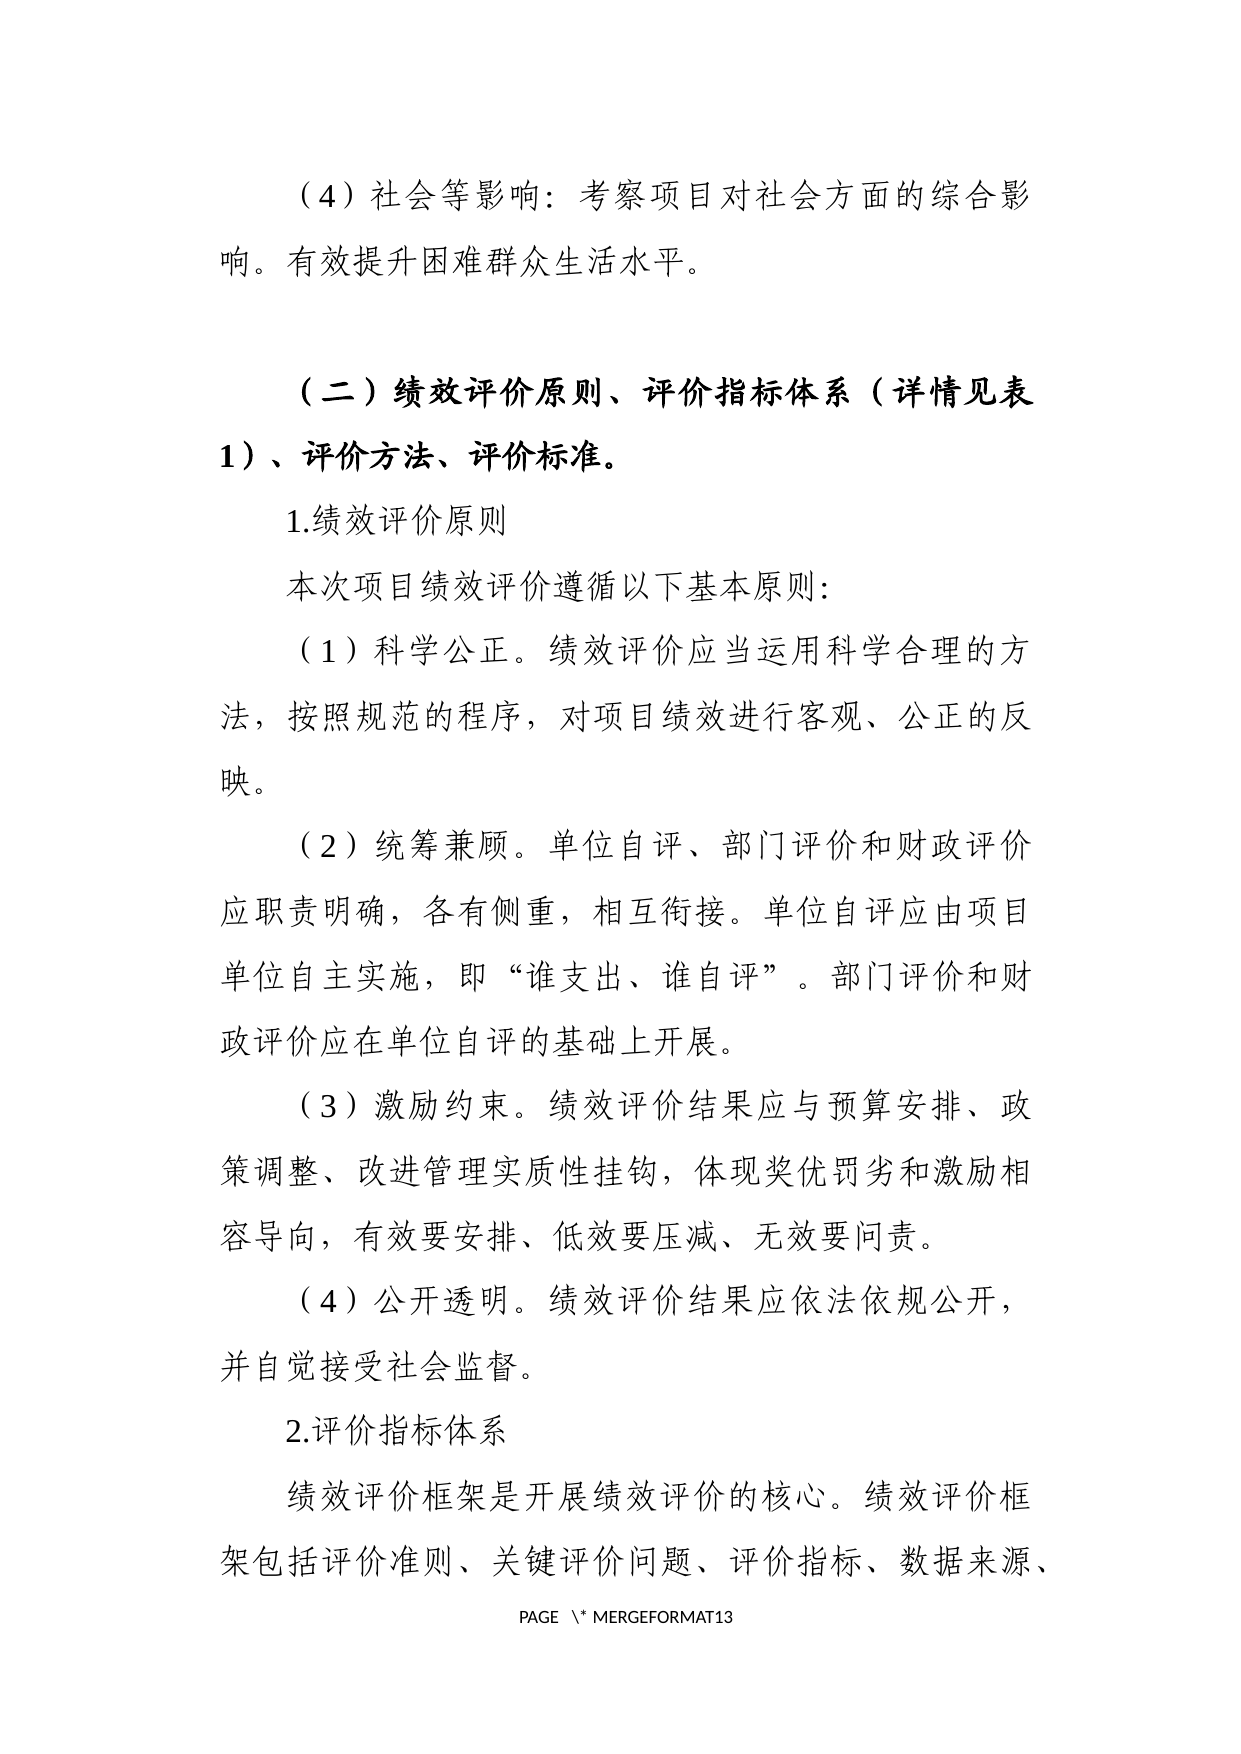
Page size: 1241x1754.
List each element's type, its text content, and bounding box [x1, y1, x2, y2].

title 2.评价指标体系 [218, 1397, 1033, 1462]
text 本次项目绩效评价遵循以下基本原则： [218, 552, 1033, 617]
title （1）科学公正。绩效评价应当运用科学合理的方法，按照规范的程序，对项目绩效进行客观、公正的反映。 [218, 617, 1033, 812]
title （3）激励约束。绩效评价结果应与预算安排、政策调整、改进管理实质性挂钩，体现奖优罚劣和激励相容导向，有效要安排、低效要压减、无效要问责。 [218, 1072, 1033, 1267]
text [218, 1462, 1033, 1592]
title （2）统筹兼顾。单位自评、部门评价和财政评价应职责明确，各有侧重，相互衔接。单位自评应由项目单位自主实施，即“谁支出、谁自评”。部门评价和财政评价应在单位自评的基础上开展。 [218, 812, 1033, 1072]
title 1.绩效评价原则 [218, 487, 1033, 552]
title 社会等影响：考察项目对社会方面的综合影响。有效提升困难群众生活水平。 [218, 162, 1033, 292]
text （二）绩效评价原则、评价指标体系（详情见表1）、评价方法、评价标准。 [218, 357, 1033, 487]
title （4）公开透明。绩效评价结果应依法依规公开，并自觉接受社会监督。 [218, 1267, 1033, 1397]
